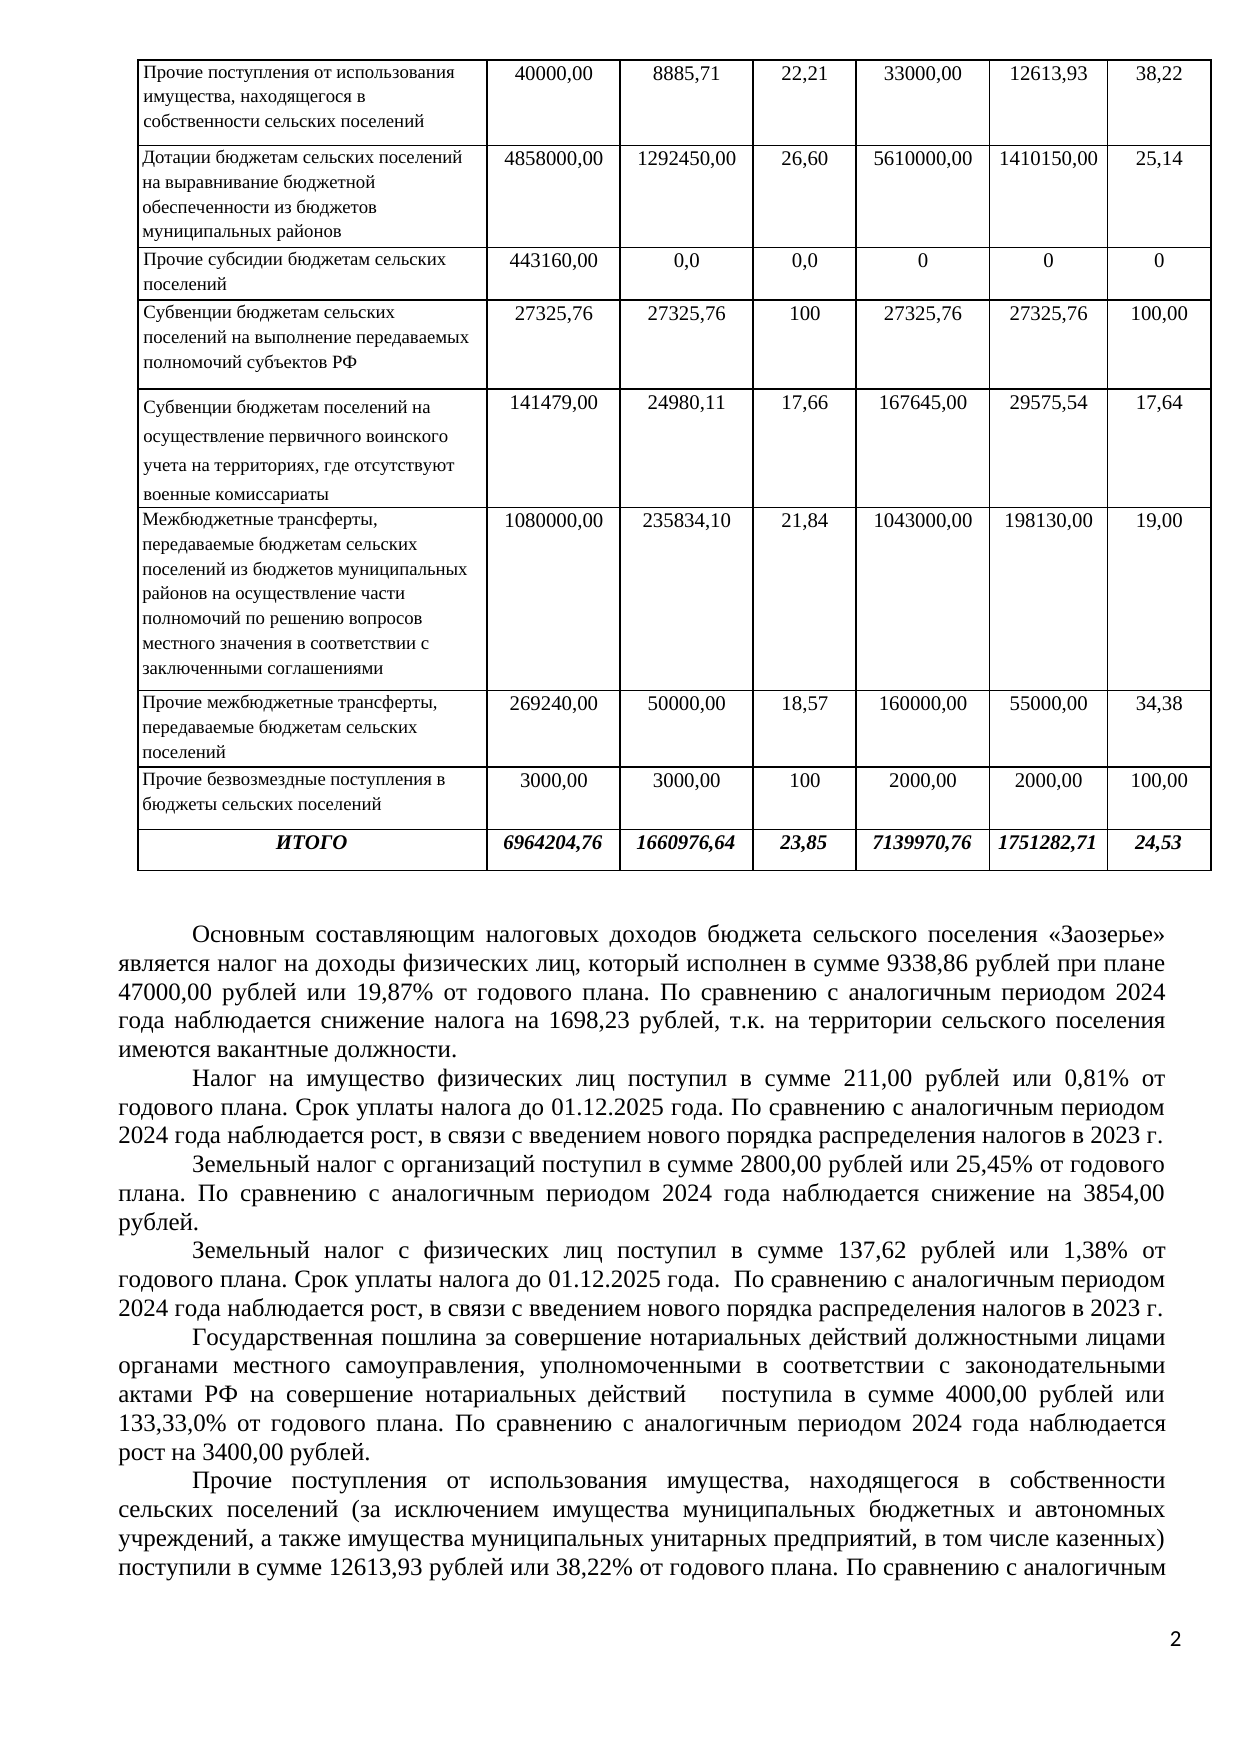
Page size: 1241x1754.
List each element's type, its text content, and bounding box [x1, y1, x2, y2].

table_cell 167645,00 [857, 390, 989, 506]
table_cell 1080000,00 [488, 508, 619, 690]
table_cell Дотации бюджетам сельских поселений на выравнивание бюджетной обеспеченности из бюджетов муниципальных районов [139, 146, 486, 246]
table_cell 4858000,00 [488, 146, 619, 246]
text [118, 1466, 1166, 1581]
table_cell 100,00 [1108, 301, 1210, 388]
table_cell 1660976,64 [621, 830, 752, 870]
table_cell Прочие субсидии бюджетам сельских поселений [139, 248, 486, 299]
table_cell 38,22 [1108, 61, 1210, 144]
text Земельный налог с организаций поступил в сумме 2800,00 рублей или 25,45% от годового плана. По сравнению с аналогичным периодом 2024 года наблюдается снижение на 3854,00 рублей. [118, 1149, 1166, 1236]
table_cell 19,00 [1108, 508, 1210, 690]
table_cell 21,84 [754, 508, 855, 690]
text Основным составляющим налоговых доходов бюджета сельского поселения «Заозерье» является налог на доходы физических лиц, который исполнен в сумме 9338,86 рублей при плане 47000,00 рублей или 19,87% от годового плана. По сравнению с аналогичным периодом 2024 года наблюдается снижение налога на 1698,23 рублей, т.к. на территории сельского поселения имеются вакантные должности. [118, 919, 1166, 1063]
table_cell 50000,00 [621, 691, 752, 766]
table_cell 55000,00 [990, 691, 1107, 766]
table_cell 29575,54 [990, 390, 1107, 506]
table_cell 27325,76 [990, 301, 1107, 388]
table_cell 0 [857, 248, 989, 299]
table_cell 443160,00 [488, 248, 619, 299]
table_cell 2000,00 [990, 768, 1107, 828]
table_cell 33000,00 [857, 61, 989, 144]
table_cell 100 [754, 301, 855, 388]
table_cell Прочие межбюджетные трансферты, передаваемые бюджетам сельских поселений [139, 691, 486, 766]
text Налог на имущество физических лиц поступил в сумме 211,00 рублей или 0,81% от годового плана. Срок уплаты налога до 01.12.2025 года. По сравнению с аналогичным периодом 2024 года наблюдается рост, в связи с введением нового порядка распределения налогов в 2023 г. [118, 1063, 1166, 1149]
table_cell 1043000,00 [857, 508, 989, 690]
table_cell 1410150,00 [990, 146, 1107, 246]
table_cell 27325,76 [621, 301, 752, 388]
table_cell 18,57 [754, 691, 855, 766]
table_cell 1751282,71 [990, 830, 1107, 870]
table_cell 34,38 [1108, 691, 1210, 766]
table_cell 1292450,00 [621, 146, 752, 246]
table_cell 3000,00 [621, 768, 752, 828]
table_cell 3000,00 [488, 768, 619, 828]
table_cell 22,21 [754, 61, 855, 144]
table_cell 17,66 [754, 390, 855, 506]
table_cell 26,60 [754, 146, 855, 246]
table_cell 235834,10 [621, 508, 752, 690]
table_cell 25,14 [1108, 146, 1210, 246]
table_cell 27325,76 [857, 301, 989, 388]
table_cell ИТОГО [139, 830, 486, 870]
text Земельный налог с физических лиц поступил в сумме 137,62 рублей или 1,38% от годового плана. Срок уплаты налога до 01.12.2025 года. По сравнению с аналогичным периодом 2024 года наблюдается рост, в связи с введением нового порядка распределения налогов в 2023 г. [118, 1236, 1166, 1322]
table_cell Прочие безвозмездные поступления в бюджеты сельских поселений [139, 768, 486, 828]
table_cell Субвенции бюджетам сельских поселений на выполнение передаваемых полномочий субъектов РФ [139, 301, 486, 388]
table_cell 6964204,76 [488, 830, 619, 870]
table_cell 23,85 [754, 830, 855, 870]
table_cell 141479,00 [488, 390, 619, 506]
table_cell 0,0 [621, 248, 752, 299]
table_cell 0,0 [754, 248, 855, 299]
table_cell 27325,76 [488, 301, 619, 388]
table_cell 0 [990, 248, 1107, 299]
table_cell 100,00 [1108, 768, 1210, 828]
text Государственная пошлина за совершение нотариальных действий должностными лицами органами местного самоуправления, уполномоченными в соответствии с законодательными актами РФ на совершение нотариальных действий поступила в сумме 4000,00 рублей или 133,33,0% от годового плана. По сравнению с аналогичным периодом 2024 года наблюдается рост на 3400,00 рублей. [118, 1322, 1166, 1466]
table_cell 100 [754, 768, 855, 828]
table_cell 8885,71 [621, 61, 752, 144]
table_cell 24,53 [1108, 830, 1210, 870]
table_cell Прочие поступления от использования имущества, находящегося в собственности сельских поселений [139, 61, 486, 144]
table_cell 24980,11 [621, 390, 752, 506]
table_cell 40000,00 [488, 61, 619, 144]
table_cell Субвенции бюджетам поселений на осуществление первичного воинского учета на территориях, где отсутствуют военные комиссариаты [139, 390, 486, 506]
table_cell 5610000,00 [857, 146, 989, 246]
table_cell Межбюджетные трансферты, передаваемые бюджетам сельских поселений из бюджетов муниципальных районов на осуществление части полномочий по решению вопросов местного значения в соответствии с заключенными соглашениями [139, 508, 486, 690]
table_cell 7139970,76 [857, 830, 989, 870]
table_cell 2000,00 [857, 768, 989, 828]
table_cell 269240,00 [488, 691, 619, 766]
table_cell 0 [1108, 248, 1210, 299]
table_cell 160000,00 [857, 691, 989, 766]
table_cell 12613,93 [990, 61, 1107, 144]
table_cell 198130,00 [990, 508, 1107, 690]
table_cell 17,64 [1108, 390, 1210, 506]
